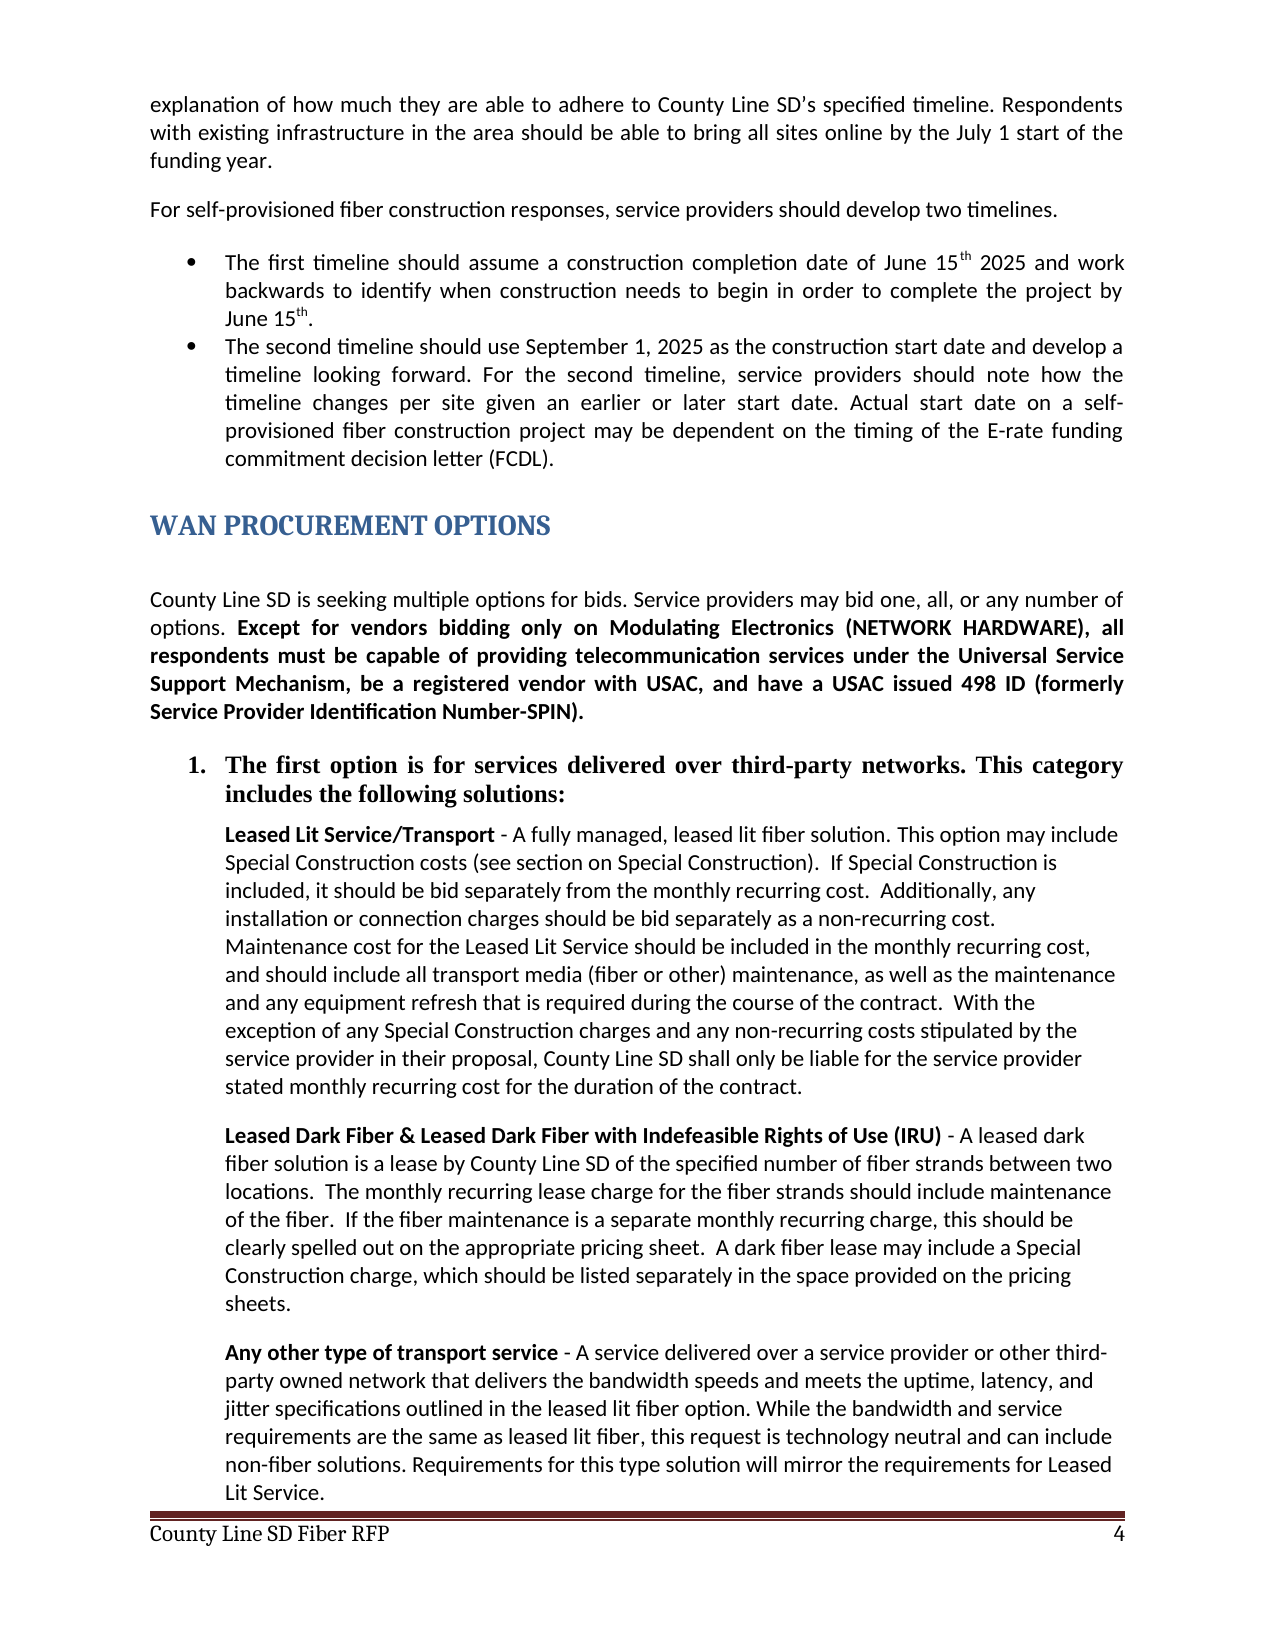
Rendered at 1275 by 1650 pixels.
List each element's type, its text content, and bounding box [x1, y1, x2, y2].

text Leased Lit Service/Transport - A fully managed, leased lit fiber solution. This option may include Special Construction costs (see section on Special Construction). If Special Construction is included, it should be bid separately from the monthly recurring cost. Additionally, any installation or connection charges should be bid separately as a non-recurring cost. Maintenance cost for the Leased Lit Service should be included in the monthly recurring cost, and should include all transport media (fiber or other) maintenance, as well as the maintenance and any equipment refresh that is required during the course of the contract. With the exception of any Special Construction charges and any non-recurring costs stipulated by the service provider in their proposal, County Line SD shall only be liable for the service provider stated monthly recurring cost for the duration of the contract. [225, 820, 1125, 1100]
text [150, 90, 1125, 174]
text Any other type of transport service - A service delivered over a service provider or other third-party owned network that delivers the bandwidth speeds and meets the uptime, latency, and jitter specifications outlined in the leased lit fiber option. While the bandwidth and service requirements are the same as leased lit fiber, this request is technology neutral and can include non-fiber solutions. Requirements for this type solution will mirror the requirements for Leased Lit Service. [225, 1338, 1125, 1506]
text For self-provisioned fiber construction responses, service providers should develop two timelines. [150, 195, 1125, 223]
text County Line SD is seeking multiple options for bids. Service providers may bid one, all, or any number of options. Except for vendors bidding only on Modulating Electronics (NETWORK HARDWARE), all respondents must be capable of providing telecommunication services under the Universal Service Support Mechanism, be a registered vendor with USAC, and have a USAC issued 498 ID (formerly Service Provider Identification Number-SPIN). [150, 585, 1125, 725]
list The second timeline should use September 1, 2025 as the construction start date and develop a timeline looking forward. For the second timeline, service providers should note how the timeline changes per site given an earlier or later start date. Actual start date on a self-provisioned fiber construction project may be dependent on the timing of the E-rate funding commitment decision letter (FCDL). [187, 332, 1125, 472]
text Leased Dark Fiber & Leased Dark Fiber with Indefeasible Rights of Use (IRU) - A leased dark fiber solution is a lease by County Line SD of the specified number of fiber strands between two locations. The monthly recurring lease charge for the fiber strands should include maintenance of the fiber. If the fiber maintenance is a separate monthly recurring charge, this should be clearly spelled out on the appropriate pricing sheet. A dark fiber lease may include a Special Construction charge, which should be listed separately in the space provided on the pricing sheets. [225, 1121, 1125, 1317]
list The first timeline should assume a construction completion date of June 15th 2025 and work backwards to identify when construction needs to begin in order to complete the project by June 15th. [187, 248, 1125, 332]
subtitle WAN PROCUREMENT OPTIONS [150, 509, 1125, 543]
list The first option is for services delivered over third-party networks. This category includes the following solutions: [187, 750, 1125, 807]
